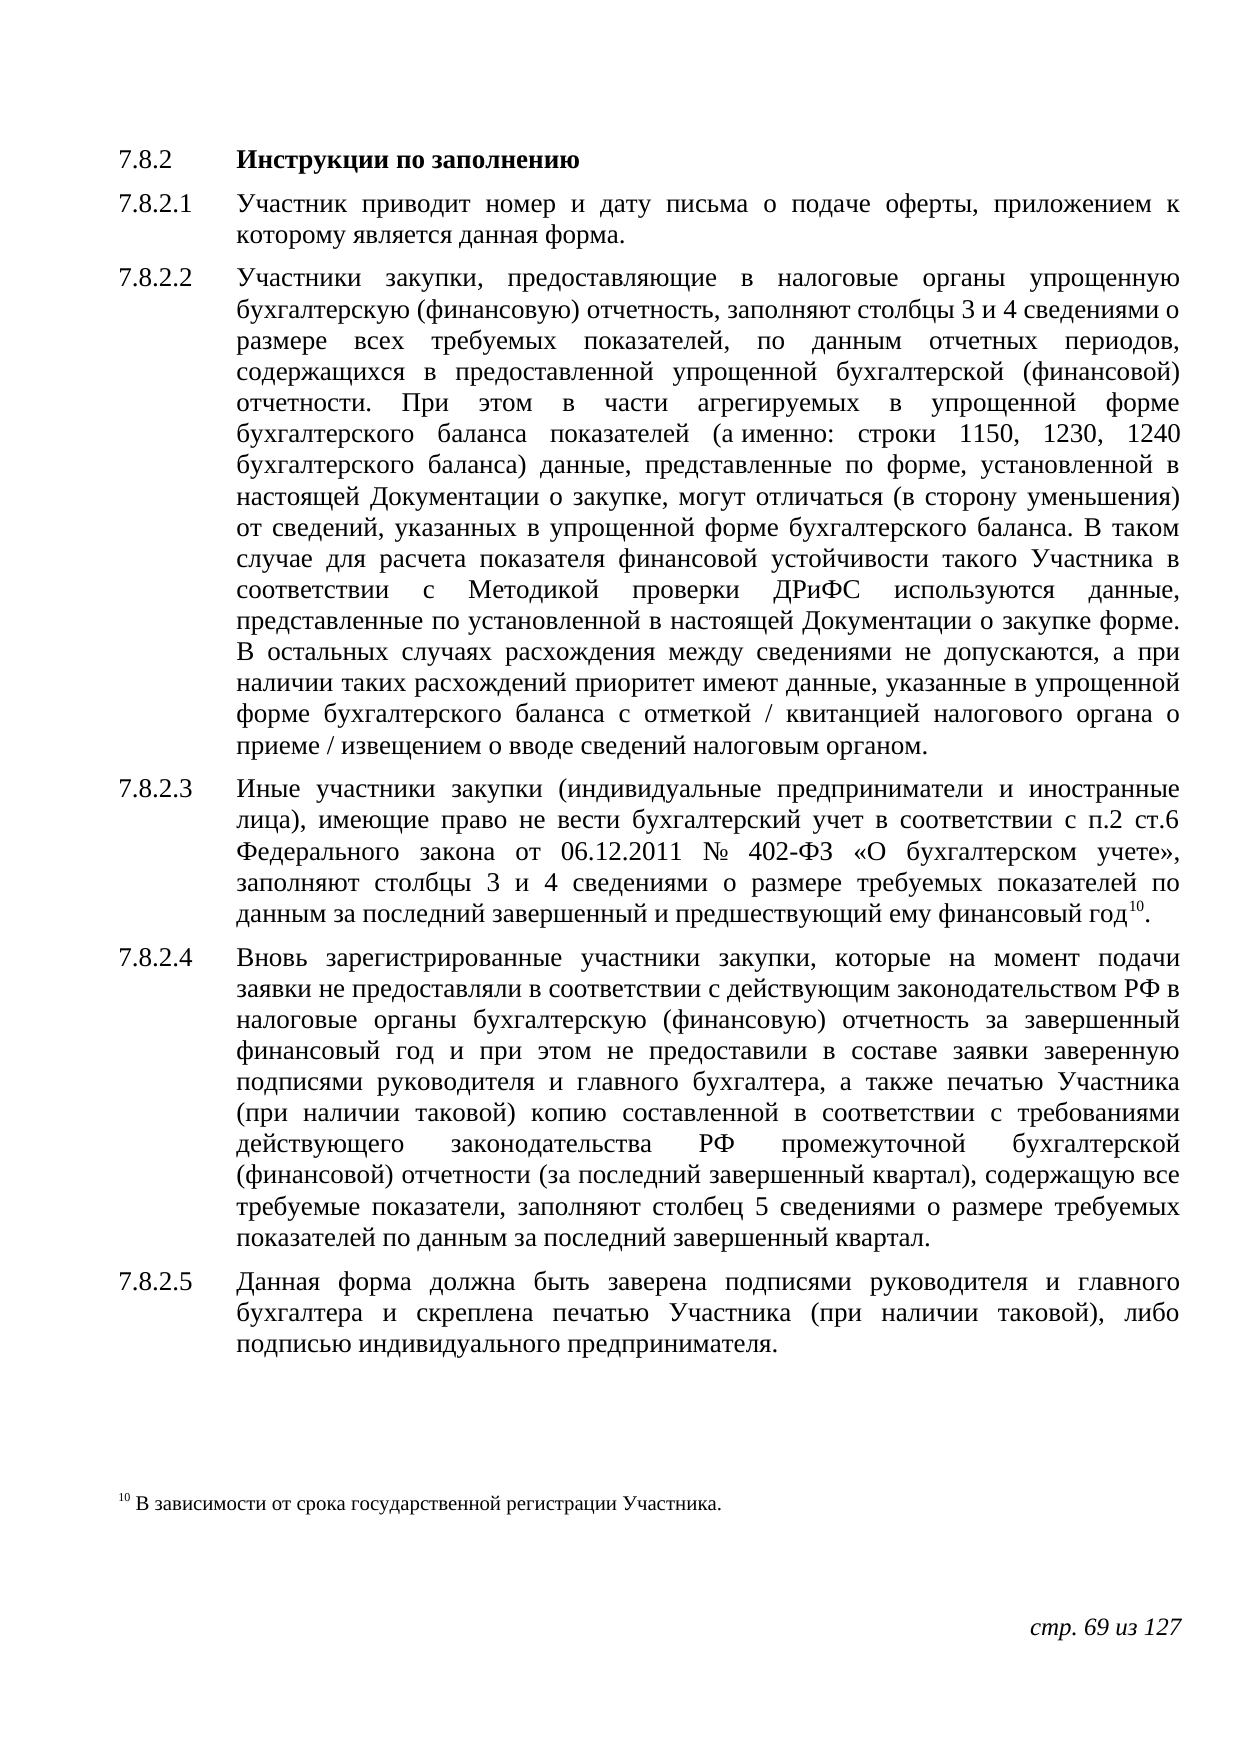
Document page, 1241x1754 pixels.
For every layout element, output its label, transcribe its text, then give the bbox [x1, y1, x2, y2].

text Данная форма должна быть заверена подписями руководителя и главного бухгалтера и скреплена печатью Участника (при наличии таковой), либо подписью индивидуального предпринимателя. [118, 1264, 1181, 1358]
text Инструкции по заполнению [118, 143, 1181, 174]
text Вновь зарегистрированные участники закупки, которые на момент подачи заявки не предоставляли в соответствии с действующим законодательством РФ в налоговые органы бухгалтерскую (финансовую) отчетность за завершенный финансовый год и при этом не предоставили в составе заявки заверенную подписями руководителя и главного бухгалтера, а также печатью Участника (при наличии таковой) копию составленной в соответствии с требованиями действующего законодательства РФ промежуточной бухгалтерской (финансовой) отчетности (за последний завершенный квартал), содержащую все требуемые показатели, заполняют столбец 5 сведениями о размере требуемых показателей по данным за последний завершенный квартал. [118, 941, 1181, 1252]
text Участник приводит номер и дату письма о подаче оферты, приложением к которому является данная форма. [118, 187, 1181, 249]
text Иные участники закупки (индивидуальные предприниматели и иностранные лица), имеющие право не вести бухгалтерский учет в соответствии с п.2 ст.6 Федерального закона от 06.12.2011 № 402-ФЗ «О бухгалтерском учете», заполняют столбцы 3 и 4 сведениями о размере требуемых показателей по данным за последний завершенный и предшествующий ему финансовый год. [118, 772, 1181, 928]
text Участники закупки, предоставляющие в налоговые органы упрощенную бухгалтерскую (финансовую) отчетность, заполняют столбцы 3 и 4 сведениями о размере всех требуемых показателей, по данным отчетных периодов, содержащихся в предоставленной упрощенной бухгалтерской (финансовой) отчетности. При этом в части агрегируемых в упрощенной форме бухгалтерского баланса показателей (а именно: строки 1150, 1230, 1240 бухгалтерского баланса) данные, представленные по форме, установленной в настоящей Документации о закупке, могут отличаться (в сторону уменьшения) от сведений, указанных в упрощенной форме бухгалтерского баланса. В таком случае для расчета показателя финансовой устойчивости такого Участника в соответствии с Методикой проверки ДРиФС используются данные, представленные по установленной в настоящей Документации о закупке форме. В остальных случаях расхождения между сведениями не допускаются, а при наличии таких расхождений приоритет имеют данные, указанные в упрощенной форме бухгалтерского баланса с отметкой / квитанцией налогового органа о приеме / извещением о вводе сведений налоговым органом. [118, 262, 1181, 760]
